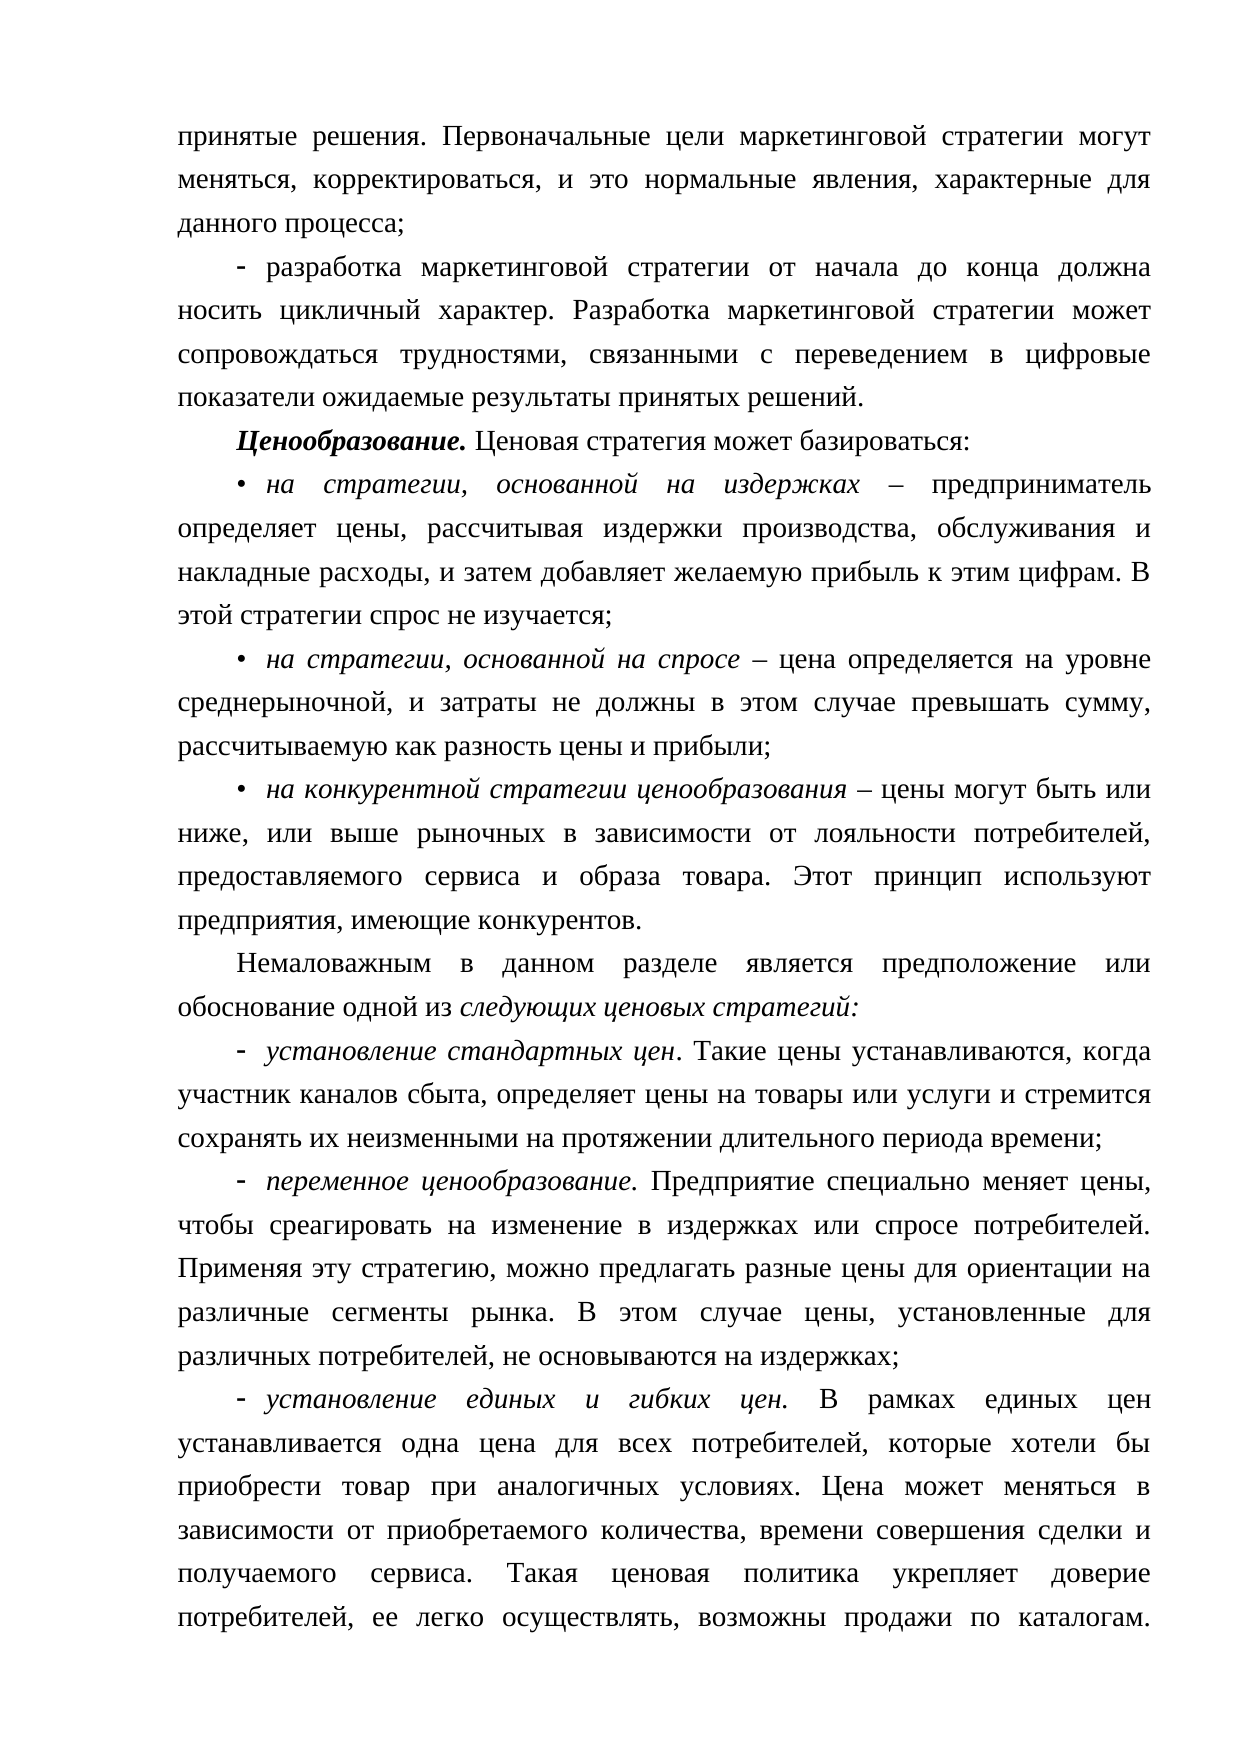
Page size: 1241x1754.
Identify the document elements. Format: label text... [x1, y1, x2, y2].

text • на конкурентной стратегии ценообразования – цены могут быть или ниже, или выше рыночных в зависимости от лояльности потребителей, предоставляемого сервиса и образа товара. Этот принцип используют предприятия, имеющие конкурентов. [177, 771, 1152, 936]
text Ценообразование. Ценовая стратегия может базироваться: [177, 423, 1152, 457]
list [177, 118, 1152, 239]
text Немаловажным в данном разделе является предположение или обоснование одной из следующих ценовых стратегий: [177, 946, 1152, 1023]
list переменное ценообразование. Предприятие специально меняет цены, чтобы среагировать на изменение в издержках или спросе потребителей. Применяя эту стратегию, можно предлагать разные цены для ориентации на различные сегменты рынка. В этом случае цены, установленные для различных потребителей, не основываются на издержках; [177, 1163, 1152, 1371]
text • на стратегии, основанной на спросе – цена определяется на уровне среднерыночной, и затраты не должны в этом случае превышать сумму, рассчитываемую как разность цены и прибыли; [177, 641, 1152, 761]
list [177, 1381, 1152, 1632]
list установление стандартных цен. Такие цены устанавливаются, когда участник каналов сбыта, определяет цены на товары или услуги и стремится сохранять их неизменными на протяжении длительного периода времени; [177, 1033, 1152, 1153]
text • на стратегии, основанной на издержках – предприниматель определяет цены, рассчитывая издержки производства, обслуживания и накладные расходы, и затем добавляет желаемую прибыль к этим цифрам. В этой стратегии спрос не изучается; [177, 467, 1152, 631]
list разработка маркетинговой стратегии от начала до конца должна носить цикличный характер. Разработка маркетинговой стратегии может сопровождаться трудностями, связанными с переведением в цифровые показатели ожидаемые результаты принятых решений. [177, 249, 1152, 413]
